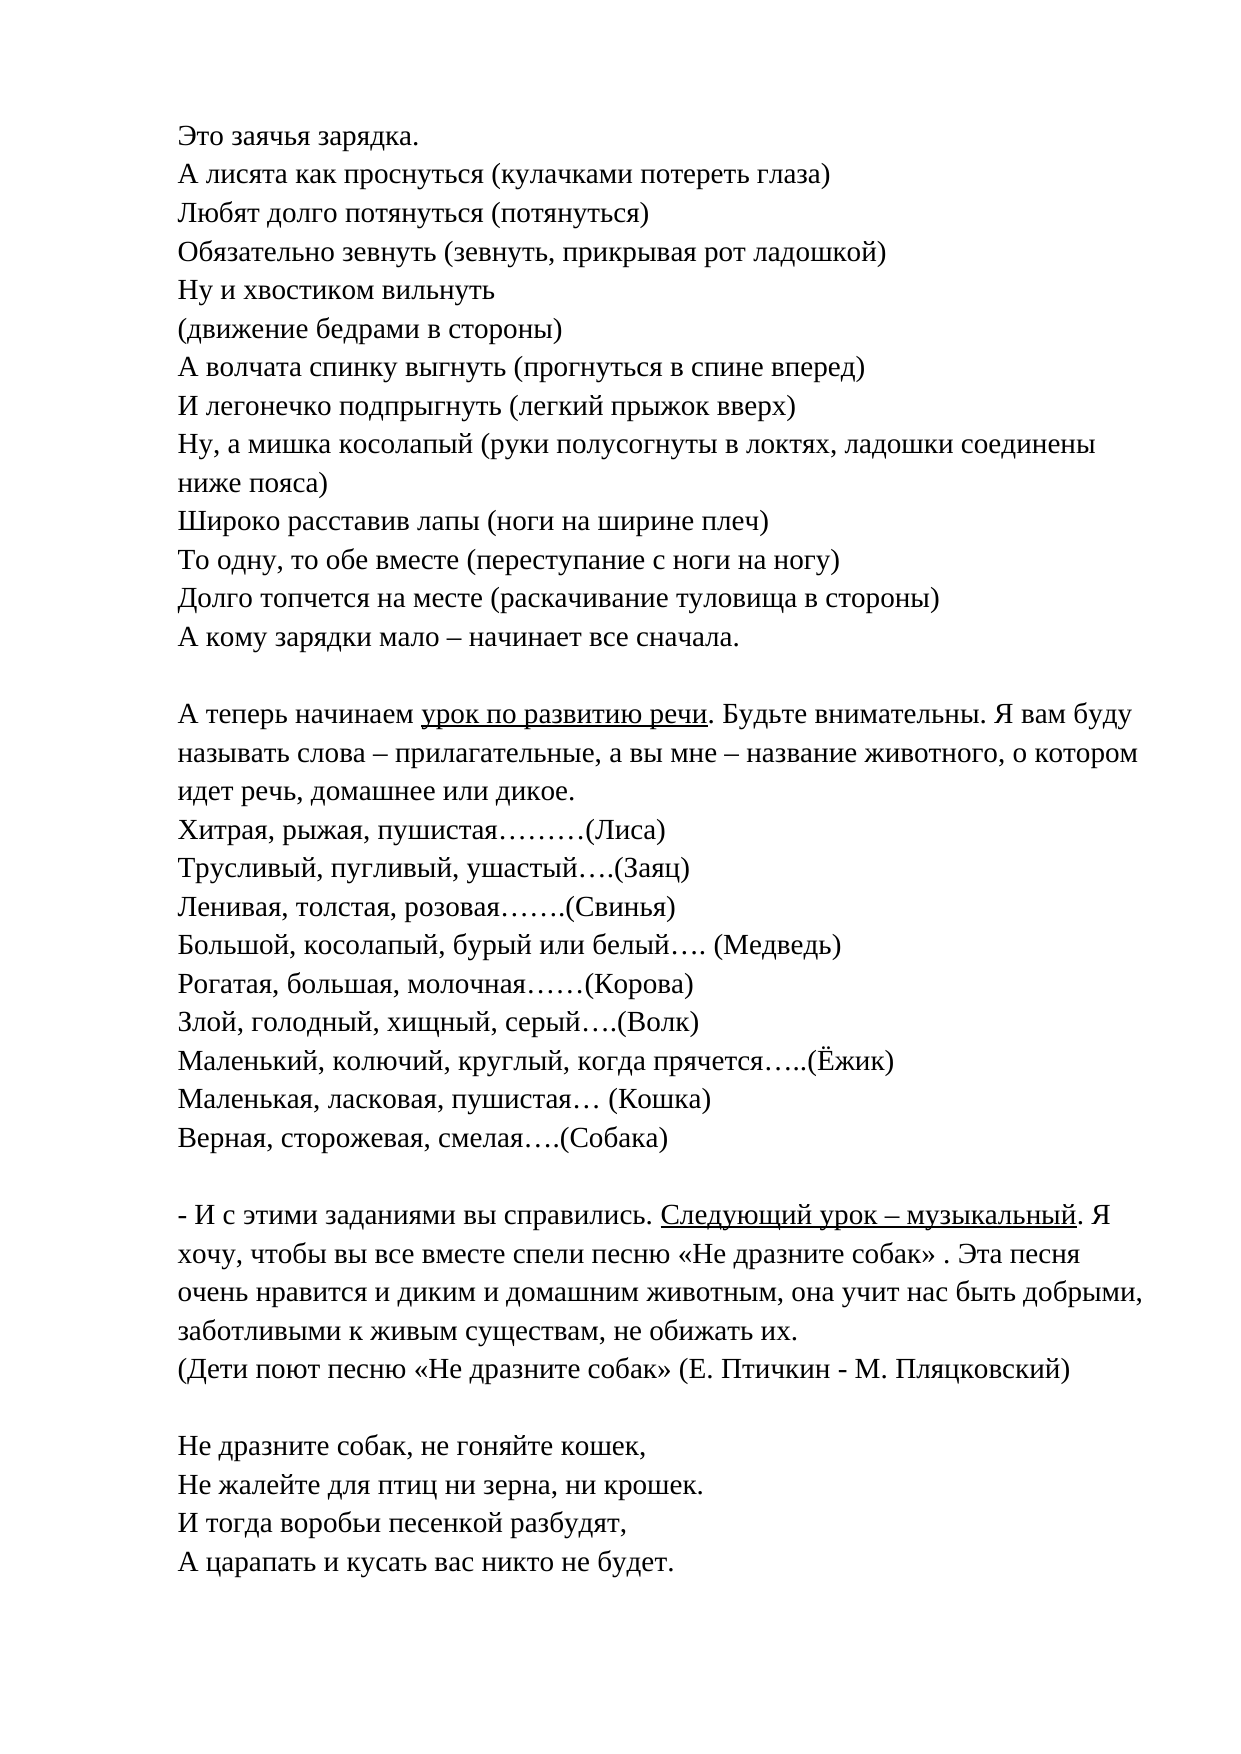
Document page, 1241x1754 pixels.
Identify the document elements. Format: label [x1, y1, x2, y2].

text [177, 118, 1152, 1616]
